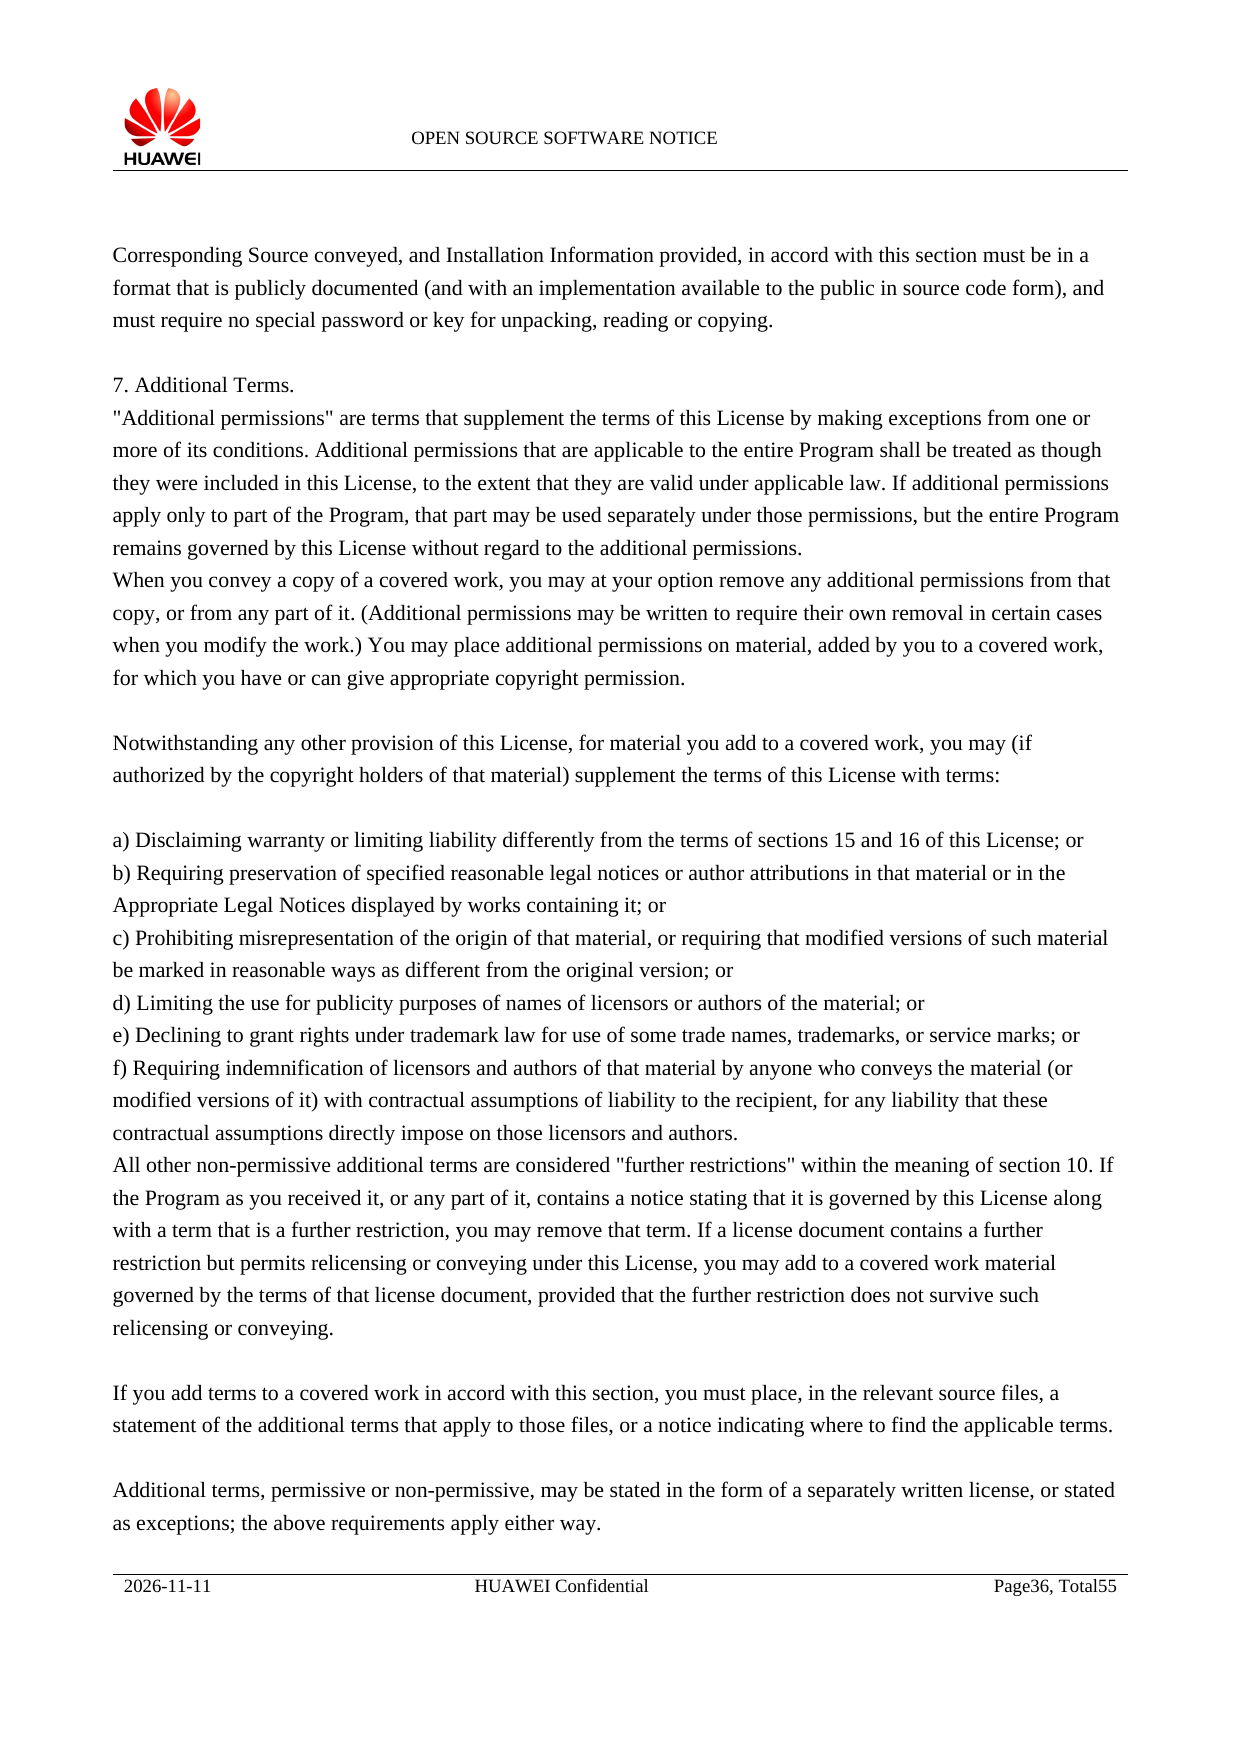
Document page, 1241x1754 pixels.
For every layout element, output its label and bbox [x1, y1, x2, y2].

picture [124, 88, 201, 165]
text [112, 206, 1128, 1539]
